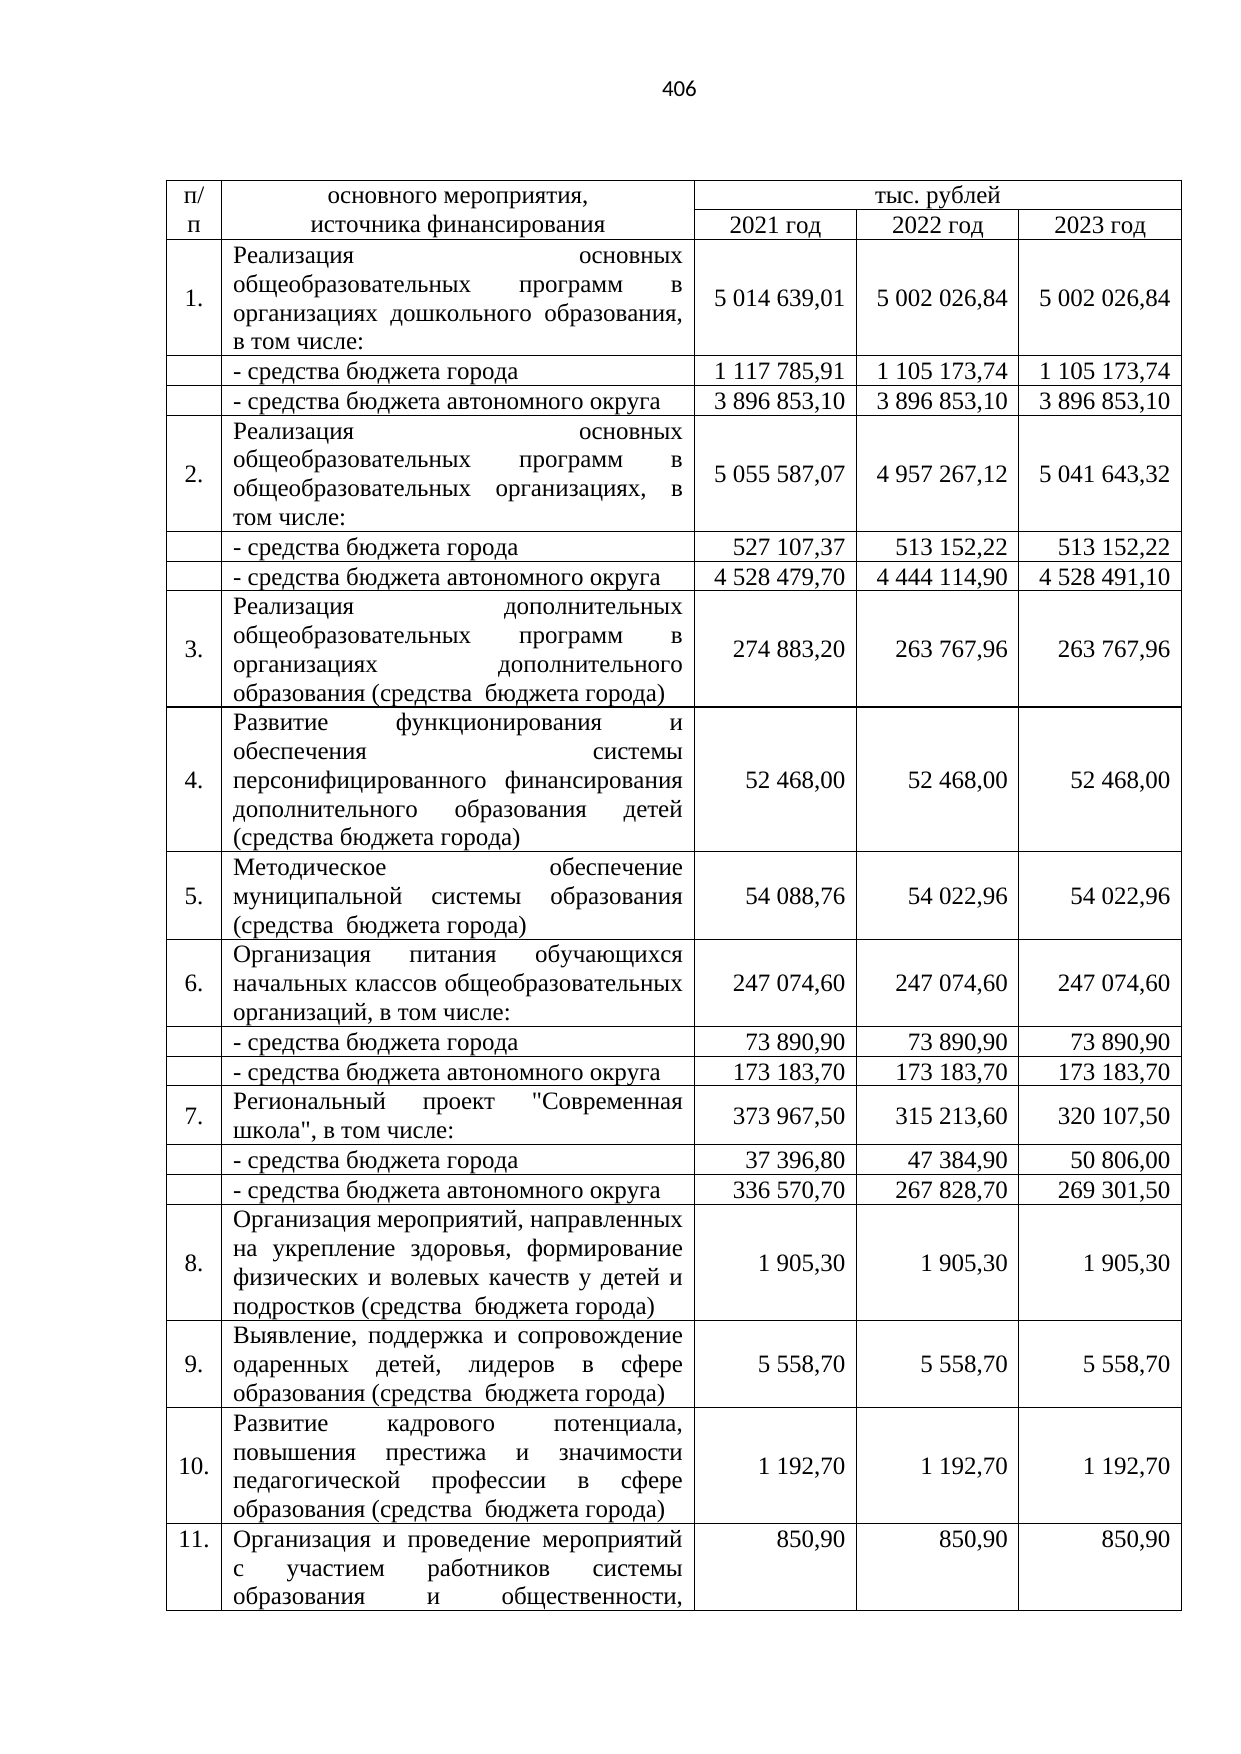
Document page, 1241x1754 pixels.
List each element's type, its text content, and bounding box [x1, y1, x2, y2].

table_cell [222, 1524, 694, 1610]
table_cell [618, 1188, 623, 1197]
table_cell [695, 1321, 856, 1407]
table_cell [167, 356, 221, 385]
table_cell 5 002 026,84 [1019, 240, 1181, 355]
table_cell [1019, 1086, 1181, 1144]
table_cell Реализация дополнительных общеобразовательных программ в организациях дополнительного образования (средства бюджета города) [222, 591, 694, 706]
table_cell 4. [167, 708, 221, 851]
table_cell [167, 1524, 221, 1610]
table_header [695, 181, 1181, 209]
table_cell 3. [167, 591, 221, 706]
table_cell Организация питания обучающихся начальных классов общеобразовательных организаций, в том числе: [222, 940, 694, 1026]
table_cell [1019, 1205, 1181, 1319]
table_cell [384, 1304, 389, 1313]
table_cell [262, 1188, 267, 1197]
table_cell - средства бюджета города [222, 532, 694, 561]
table_cell 513 152,22 [1019, 532, 1181, 561]
table_cell 247 074,60 [1019, 940, 1181, 1026]
table_cell 52 468,00 [857, 708, 1018, 851]
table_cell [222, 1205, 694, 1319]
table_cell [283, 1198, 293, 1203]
table_cell - средства бюджета автономного округа [222, 1057, 694, 1085]
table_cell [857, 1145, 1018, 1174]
table_cell 3 896 853,10 [1019, 386, 1181, 415]
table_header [222, 181, 694, 239]
table_cell 6. [167, 940, 221, 1026]
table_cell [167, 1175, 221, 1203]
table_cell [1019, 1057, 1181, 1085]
table_cell 5. [167, 852, 221, 938]
table_cell 4 528 491,10 [1019, 562, 1181, 590]
table_cell 247 074,60 [695, 940, 856, 1026]
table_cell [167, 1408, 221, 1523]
table_cell - средства бюджета автономного округа [222, 386, 694, 415]
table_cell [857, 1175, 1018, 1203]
table_cell 5 041 643,32 [1019, 416, 1181, 531]
table_cell 173 183,70 [857, 1057, 1018, 1085]
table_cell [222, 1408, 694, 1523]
table_cell 5 014 639,01 [695, 240, 856, 355]
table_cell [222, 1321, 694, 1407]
table_cell 4 957 267,12 [857, 416, 1018, 531]
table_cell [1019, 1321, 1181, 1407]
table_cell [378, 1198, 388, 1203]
table_cell 52 468,00 [1019, 708, 1181, 851]
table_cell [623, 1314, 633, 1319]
table_cell 2. [167, 416, 221, 531]
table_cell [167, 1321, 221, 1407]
table_cell 274 883,20 [695, 591, 856, 706]
table_cell 3 896 853,10 [857, 386, 1018, 415]
table_cell [167, 1027, 221, 1056]
table_cell [167, 386, 221, 415]
table_cell 5 055 587,07 [695, 416, 856, 531]
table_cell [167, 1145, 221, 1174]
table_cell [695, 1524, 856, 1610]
table_cell - средства бюджета автономного округа [222, 562, 694, 590]
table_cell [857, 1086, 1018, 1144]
table_header № п/п [167, 181, 221, 239]
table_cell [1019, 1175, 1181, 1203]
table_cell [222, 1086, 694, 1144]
table_cell 263 767,96 [1019, 591, 1181, 706]
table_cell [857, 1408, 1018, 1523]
table_cell Реализация основных общеобразовательных программ в организациях дошкольного образования, в том числе: [222, 240, 694, 355]
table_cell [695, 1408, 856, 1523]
table_cell 73 890,90 [1019, 1027, 1181, 1056]
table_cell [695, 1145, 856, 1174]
table_cell Развитие функционирования и обеспечения системы персонифицированного финансирования дополнительного образования детей (средства бюджета города) [222, 708, 694, 851]
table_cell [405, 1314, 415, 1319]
table_cell 73 890,90 [695, 1027, 856, 1056]
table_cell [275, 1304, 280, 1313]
table_cell 52 468,00 [695, 708, 856, 851]
table_cell 5 002 026,84 [857, 240, 1018, 355]
table_cell [167, 562, 221, 590]
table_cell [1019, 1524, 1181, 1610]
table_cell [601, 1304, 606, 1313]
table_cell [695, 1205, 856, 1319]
table_cell 2022 год [857, 210, 1018, 239]
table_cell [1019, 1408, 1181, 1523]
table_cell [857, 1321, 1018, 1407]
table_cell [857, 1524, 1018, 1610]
table_cell 527 107,37 [695, 532, 856, 561]
table_cell 73 890,90 [857, 1027, 1018, 1056]
table_cell 54 022,96 [1019, 852, 1181, 938]
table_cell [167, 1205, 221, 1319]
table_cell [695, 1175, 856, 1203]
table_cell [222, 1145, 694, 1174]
table_cell 1 117 785,91 [695, 356, 856, 385]
table_cell 3 896 853,10 [695, 386, 856, 415]
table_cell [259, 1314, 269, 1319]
table_cell [167, 532, 221, 561]
table_cell 54 022,96 [857, 852, 1018, 938]
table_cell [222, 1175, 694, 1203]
table_cell Методическое обеспечение муниципальной системы образования (средства бюджета города) [222, 852, 694, 938]
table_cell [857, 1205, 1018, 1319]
table_cell 54 088,76 [695, 852, 856, 938]
table_cell 4 528 479,70 [695, 562, 856, 590]
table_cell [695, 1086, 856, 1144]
table_cell 1 105 173,74 [857, 356, 1018, 385]
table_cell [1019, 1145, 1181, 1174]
table_cell [167, 1057, 221, 1085]
table_cell 173 183,70 [695, 1057, 856, 1085]
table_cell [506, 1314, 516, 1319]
table_cell 2021 год [695, 210, 856, 239]
table_cell 247 074,60 [857, 940, 1018, 1026]
table_cell 513 152,22 [857, 532, 1018, 561]
table_cell - средства бюджета города [222, 1027, 694, 1056]
table_cell Реализация основных общеобразовательных программ в общеобразовательных организациях, в том числе: [222, 416, 694, 531]
table_cell 1 105 173,74 [1019, 356, 1181, 385]
table_cell 2023 год [1019, 210, 1181, 239]
table_cell 4 444 114,90 [857, 562, 1018, 590]
table_cell - средства бюджета города [222, 356, 694, 385]
table_cell 263 767,96 [857, 591, 1018, 706]
table_cell 1. [167, 240, 221, 355]
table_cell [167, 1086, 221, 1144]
